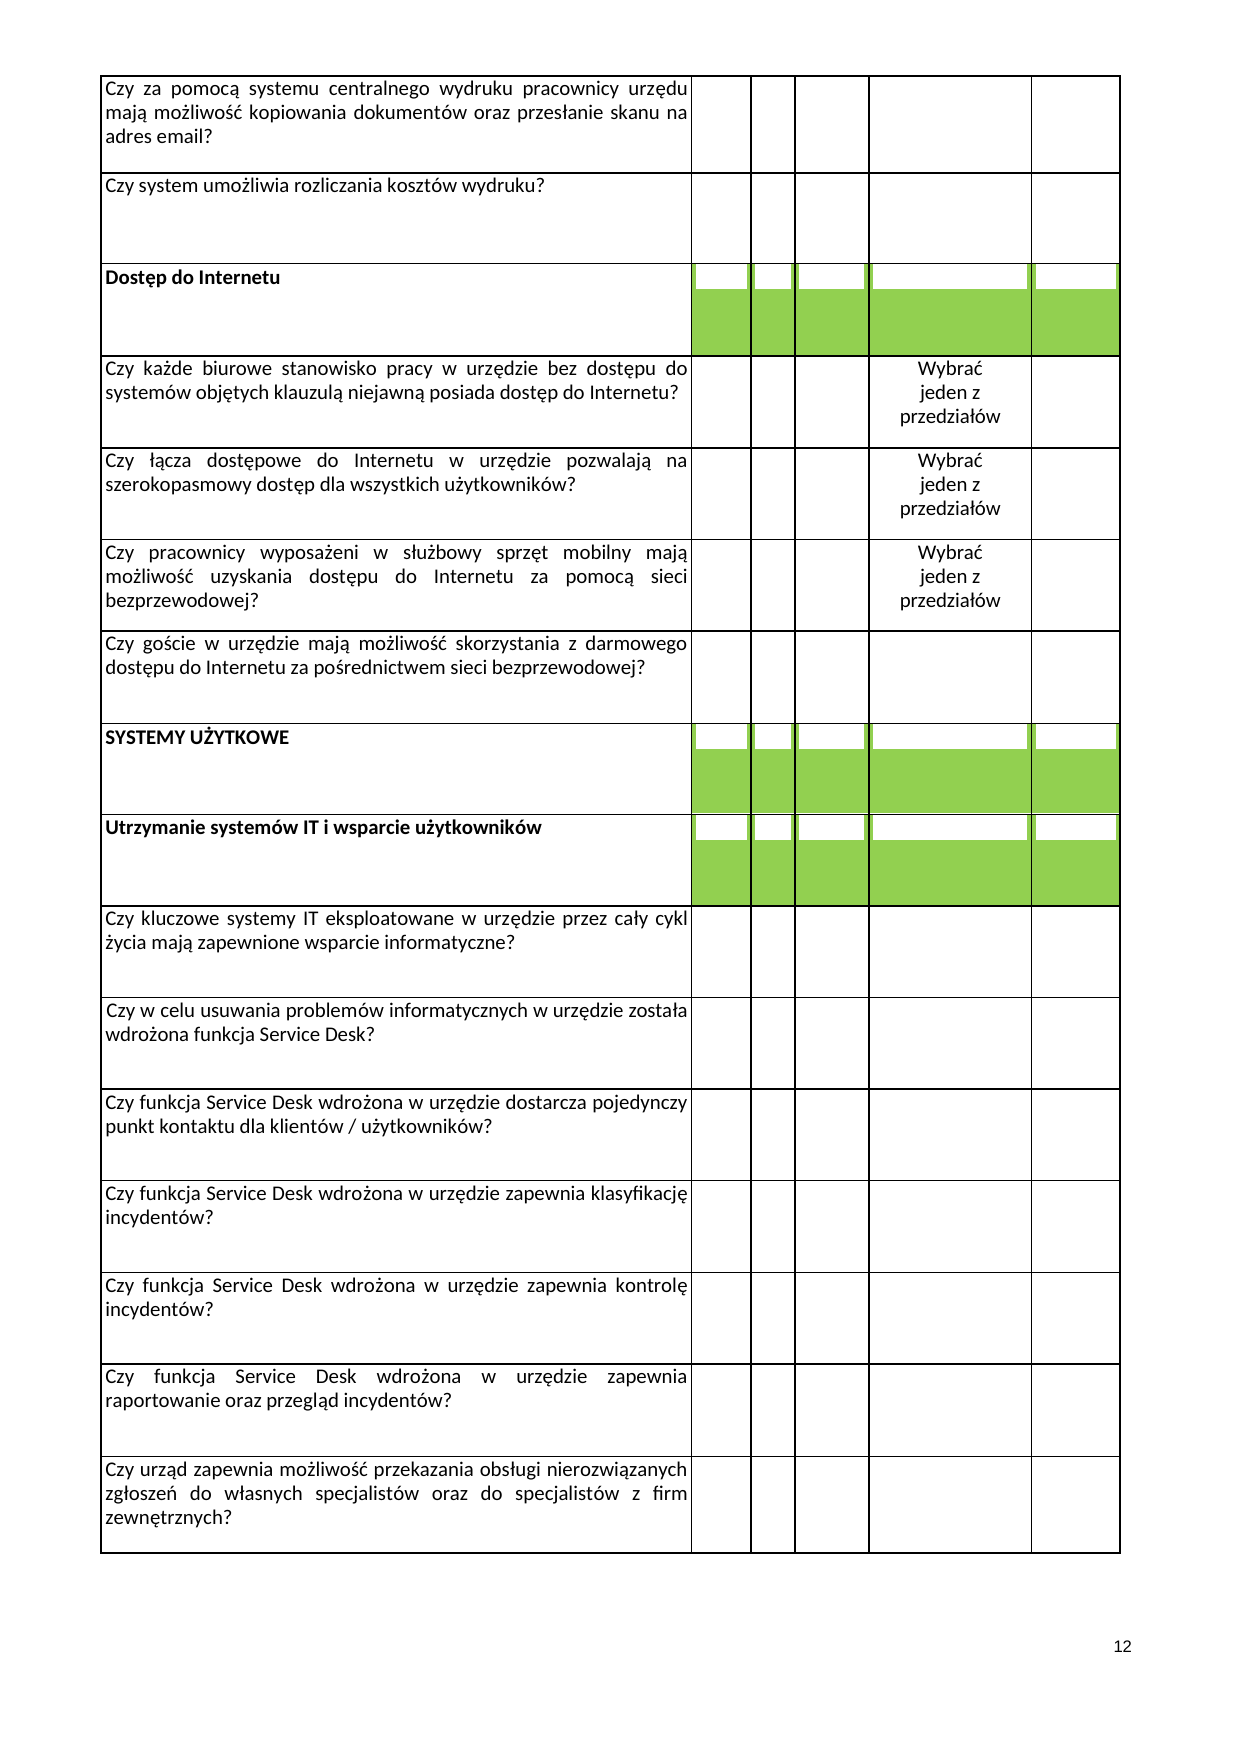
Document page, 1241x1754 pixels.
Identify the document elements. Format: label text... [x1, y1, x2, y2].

table_cell [796, 357, 868, 447]
table_cell [870, 1090, 1031, 1180]
table_cell [1032, 907, 1119, 997]
table_cell [1032, 1181, 1119, 1272]
table_cell [870, 174, 1031, 262]
table_cell [796, 77, 868, 172]
table_cell [796, 998, 868, 1088]
table_cell [870, 907, 1031, 997]
table_cell [752, 174, 794, 262]
table_cell Czy pracownicy wyposażeni w służbowy sprzęt mobilny mają możliwość uzyskania dostępu do Internetu za pomocą sieci bezprzewodowej? [102, 540, 691, 630]
table_cell [1032, 1273, 1119, 1363]
table_cell Utrzymanie systemów IT i wsparcie użytkowników [102, 815, 691, 905]
table_cell [692, 998, 750, 1088]
table_cell [870, 632, 1031, 722]
table_cell [870, 1365, 1031, 1456]
table_cell Czy system umożliwia rozliczania kosztów wydruku? [102, 174, 691, 262]
table_cell [752, 264, 794, 355]
table_cell Wybrać jeden z przedziałów [870, 449, 1031, 538]
table_cell [752, 449, 794, 538]
table_cell [692, 1365, 750, 1456]
table_cell Czy funkcja Service Desk wdrożona w urzędzie zapewnia raportowanie oraz przegląd incydentów? [102, 1365, 691, 1456]
table_cell [870, 815, 1031, 905]
table_cell [796, 264, 868, 355]
table_cell [796, 1457, 868, 1552]
table_cell [752, 724, 794, 813]
table_cell [752, 632, 794, 722]
table_cell [870, 264, 1031, 355]
table_cell [870, 1181, 1031, 1272]
table_cell [692, 724, 750, 813]
table_cell [752, 77, 794, 172]
table_cell [796, 1181, 868, 1272]
table_cell Czy łącza dostępowe do Internetu w urzędzie pozwalają na szerokopasmowy dostęp dla wszystkich użytkowników? [102, 449, 691, 538]
table_cell [1032, 449, 1119, 538]
table_cell [752, 1181, 794, 1272]
table_cell [692, 907, 750, 997]
table_cell SYSTEMY UŻYTKOWE [102, 724, 691, 813]
table_cell [752, 1090, 794, 1180]
table_cell Czy za pomocą systemu centralnego wydruku pracownicy urzędu mają możliwość kopiowania dokumentów oraz przesłanie skanu na adres email? [102, 77, 691, 172]
table_cell [1032, 540, 1119, 630]
table_cell [1032, 724, 1119, 813]
table_cell [796, 1273, 868, 1363]
table_cell [692, 449, 750, 538]
table_cell [796, 724, 868, 813]
table_cell [692, 632, 750, 722]
table_cell Czy urząd zapewnia możliwość przekazania obsługi nierozwiązanych zgłoszeń do własnych specjalistów oraz do specjalistów z firm zewnętrznych? [102, 1457, 691, 1552]
table_cell Czy goście w urzędzie mają możliwość skorzystania z darmowego dostępu do Internetu za pośrednictwem sieci bezprzewodowej? [102, 632, 691, 722]
table_cell [752, 1365, 794, 1456]
table_cell [1032, 357, 1119, 447]
table_cell Wybrać jeden z przedziałów [870, 357, 1031, 447]
table_cell [692, 1090, 750, 1180]
table_cell [796, 540, 868, 630]
table_cell Czy każde biurowe stanowisko pracy w urzędzie bez dostępu do systemów objętych klauzulą niejawną posiada dostęp do Internetu? [102, 357, 691, 447]
table_cell [870, 1457, 1031, 1552]
table_cell [1032, 632, 1119, 722]
table_cell Czy funkcja Service Desk wdrożona w urzędzie zapewnia klasyfikację incydentów? [102, 1181, 691, 1272]
table_cell [870, 77, 1031, 172]
table_cell [796, 1090, 868, 1180]
table_cell Czy w celu usuwania problemów informatycznych w urzędzie została wdrożona funkcja Service Desk? [102, 998, 691, 1088]
table_cell [752, 540, 794, 630]
table_cell [1032, 1090, 1119, 1180]
table_cell [796, 1365, 868, 1456]
table_cell [796, 174, 868, 262]
table_cell [692, 357, 750, 447]
table_cell [1032, 264, 1119, 355]
table_cell [752, 907, 794, 997]
table_cell [692, 1273, 750, 1363]
table_cell Czy funkcja Service Desk wdrożona w urzędzie zapewnia kontrolę incydentów? [102, 1273, 691, 1363]
table_cell [796, 632, 868, 722]
table_cell [870, 1273, 1031, 1363]
table_cell [1032, 1365, 1119, 1456]
table_cell [692, 815, 750, 905]
table_cell [692, 174, 750, 262]
table_cell Czy kluczowe systemy IT eksploatowane w urzędzie przez cały cykl życia mają zapewnione wsparcie informatyczne? [102, 907, 691, 997]
table_cell Wybrać jeden z przedziałów [870, 540, 1031, 630]
table_cell [692, 1181, 750, 1272]
table_cell [870, 724, 1031, 813]
table_cell [692, 1457, 750, 1552]
table_cell [752, 815, 794, 905]
table_cell [752, 357, 794, 447]
table_cell [692, 540, 750, 630]
table_cell Czy funkcja Service Desk wdrożona w urzędzie dostarcza pojedynczy punkt kontaktu dla klientów / użytkowników? [102, 1090, 691, 1180]
table_cell [1032, 815, 1119, 905]
table_cell [1032, 174, 1119, 262]
table_cell [752, 1457, 794, 1552]
table_cell [752, 1273, 794, 1363]
table_cell [796, 907, 868, 997]
table_cell [796, 815, 868, 905]
table_cell Dostęp do Internetu [102, 264, 691, 355]
table_cell [796, 449, 868, 538]
table_cell [692, 264, 750, 355]
table_cell [870, 998, 1031, 1088]
table_cell [1032, 77, 1119, 172]
table_cell [692, 77, 750, 172]
table_cell [1032, 998, 1119, 1088]
table_cell [1032, 1457, 1119, 1552]
table_cell [752, 998, 794, 1088]
